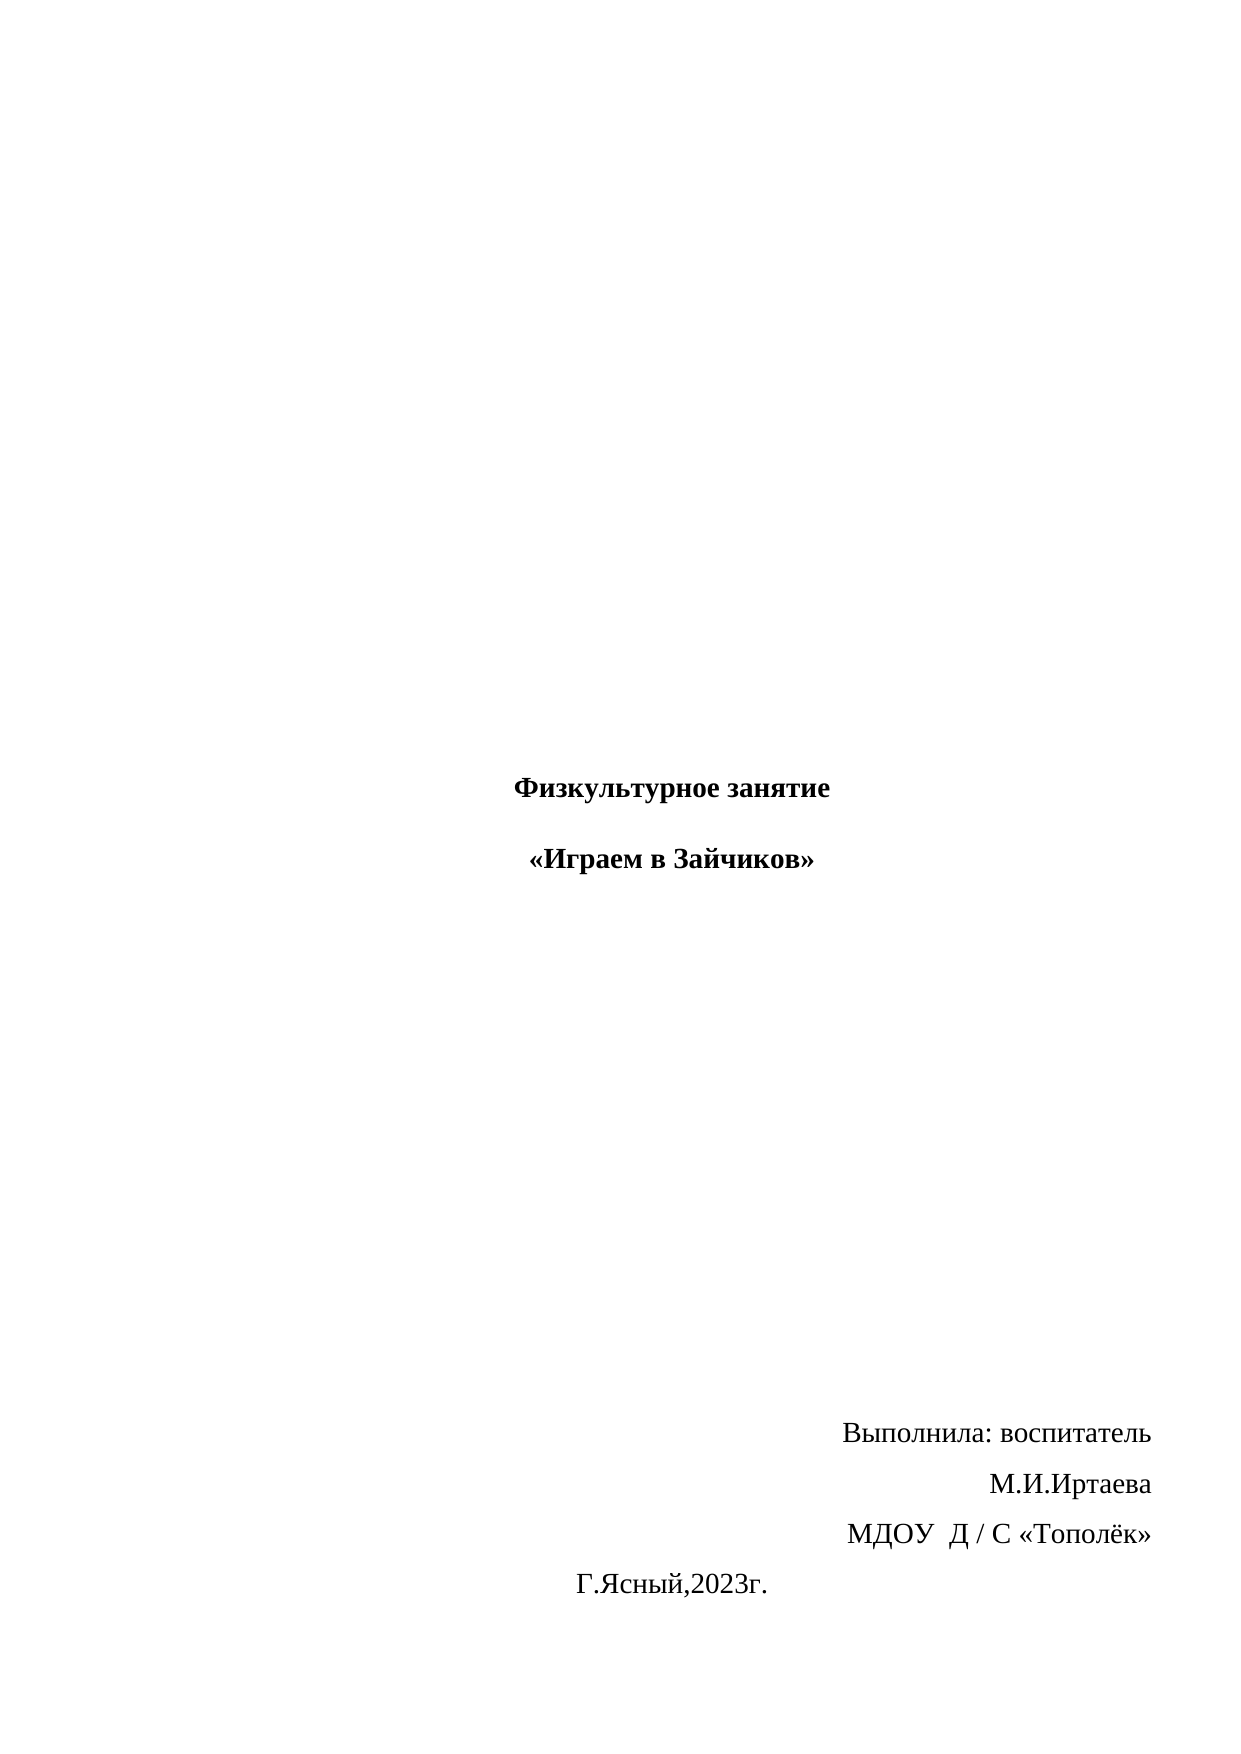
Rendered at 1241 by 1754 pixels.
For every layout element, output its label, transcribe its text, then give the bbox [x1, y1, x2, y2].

text Физкультурное занятие [148, 770, 1152, 804]
text «Играем в Зайчиков» [148, 841, 1152, 875]
text М.И.Иртаева [148, 1466, 1152, 1499]
text Выполнила: воспитатель [148, 1416, 1152, 1449]
text МДОУ Д / С «Тополёк» [148, 1516, 1152, 1550]
text Г.Ясный,2023г. [148, 1566, 1152, 1600]
